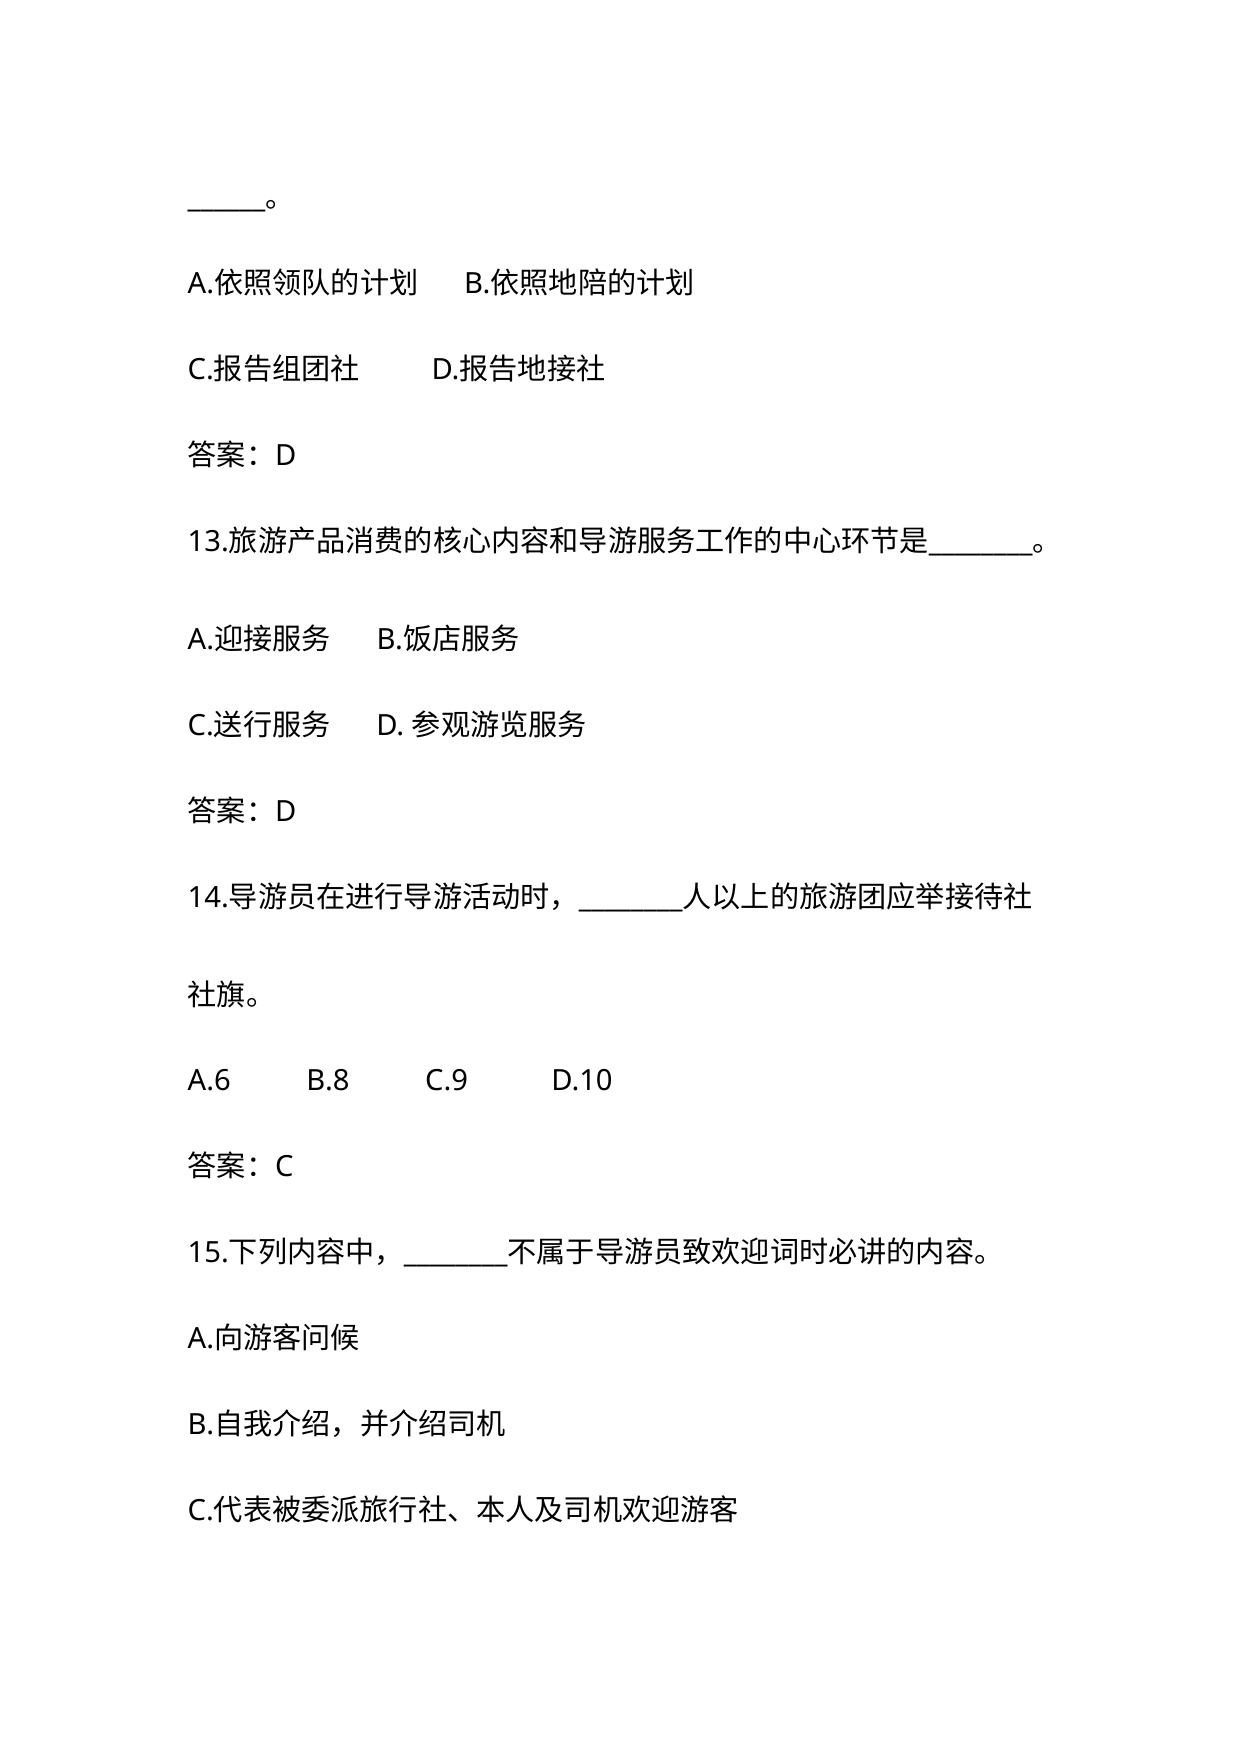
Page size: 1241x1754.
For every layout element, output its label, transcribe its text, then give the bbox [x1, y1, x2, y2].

text 答案：C [187, 1131, 1053, 1196]
text C.送行服务 D. 参观游览服务 [187, 690, 1053, 755]
text 14.导游员在进行导游活动时，________人以上的旅游团应举接待社社旗。 [187, 862, 1053, 1025]
text B.自我介绍，并介绍司机 [187, 1389, 1053, 1454]
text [187, 162, 1053, 227]
text 答案：D [187, 420, 1053, 485]
text 答案：D [187, 776, 1053, 841]
text A.依照领队的计划 B.依照地陪的计划 [187, 248, 1053, 313]
text A.6 B.8 C.9 D.10 [187, 1046, 1053, 1111]
text C.报告组团社 D.报告地接社 [187, 334, 1053, 399]
text C.代表被委派旅行社、本人及司机欢迎游客 [187, 1476, 1053, 1541]
text 15.下列内容中，________不属于导游员致欢迎词时必讲的内容。 [187, 1217, 1053, 1282]
text A.向游客问候 [187, 1303, 1053, 1368]
list 旅游产品消费的核心内容和导游服务工作的中心环节是________。A.迎接服务 B.饭店服务 [187, 507, 1053, 669]
